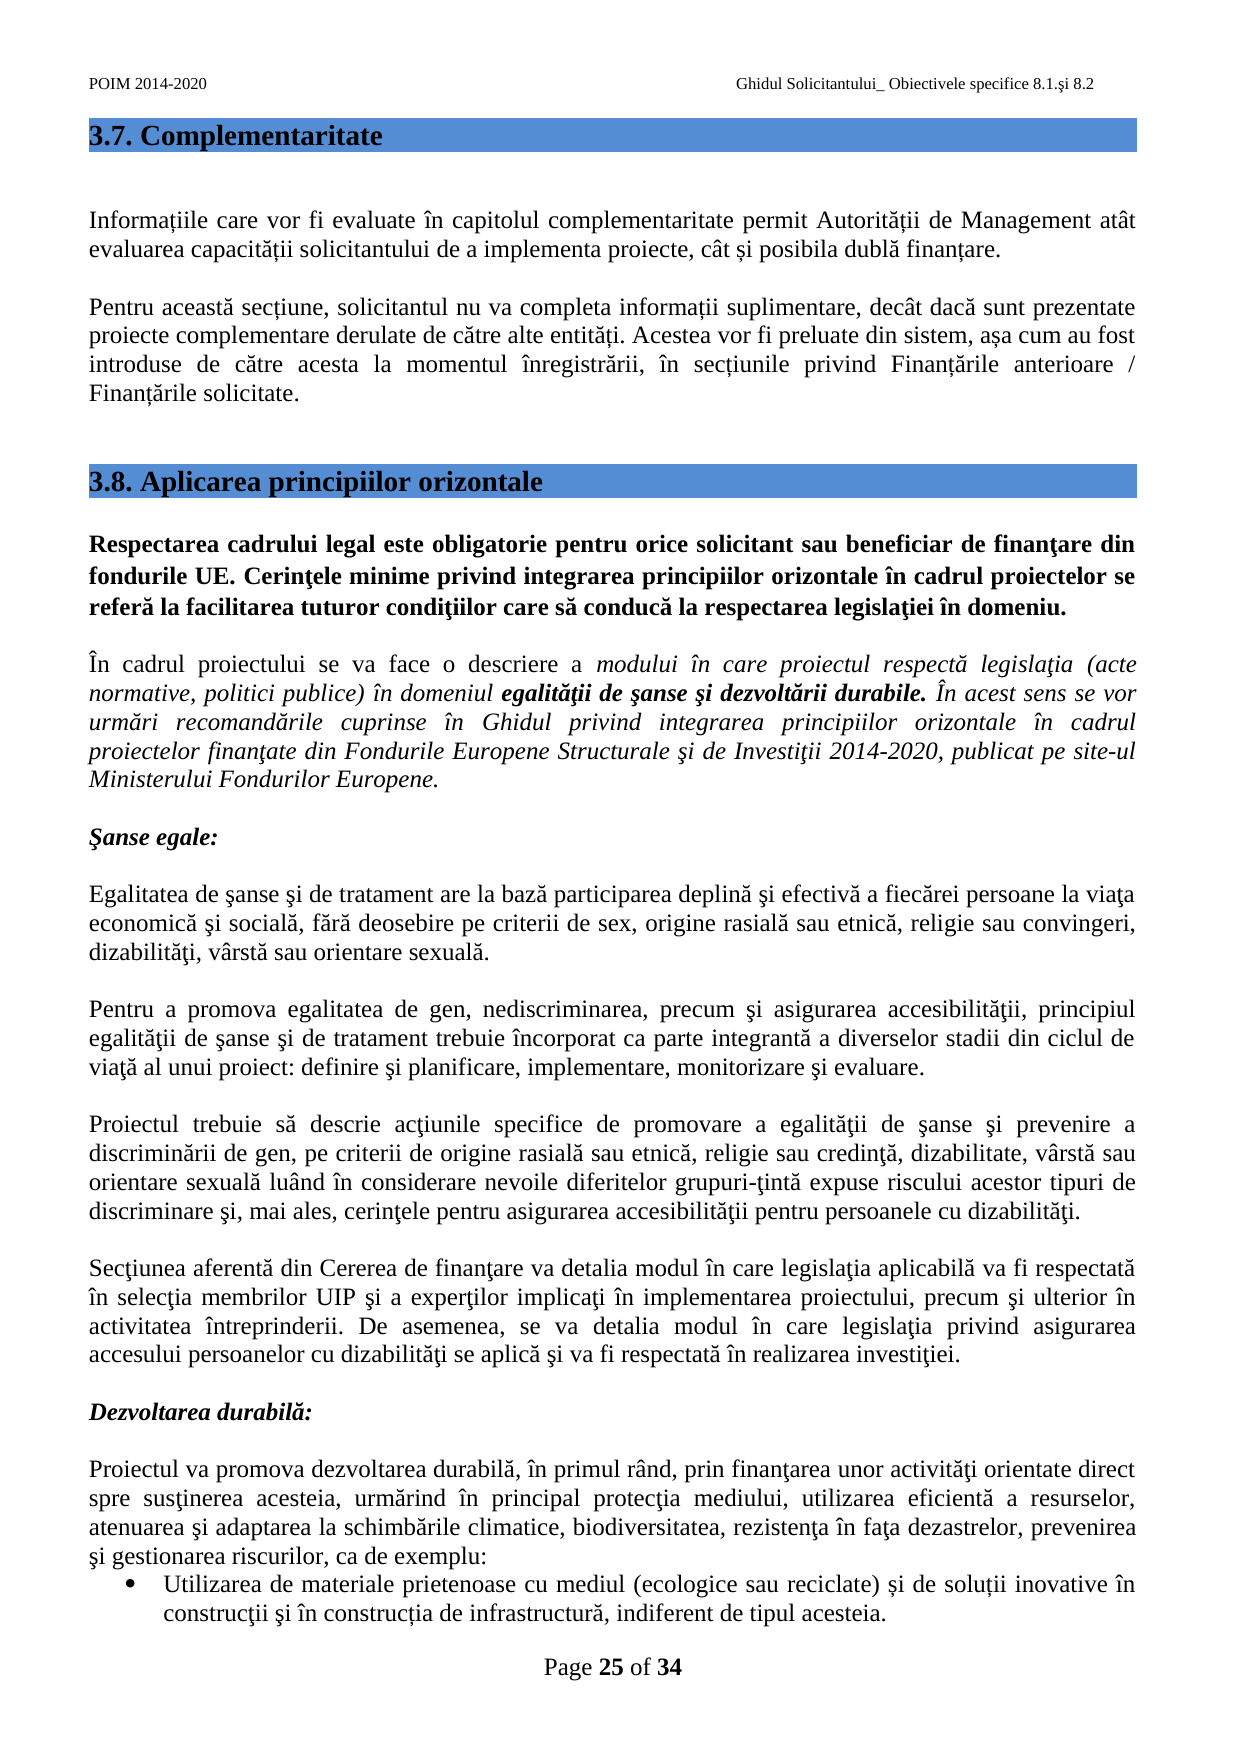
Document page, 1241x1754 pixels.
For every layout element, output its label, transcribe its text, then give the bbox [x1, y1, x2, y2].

text Informațiile care vor fi evaluate în capitolul complementaritate permit Autorității de Management atât evaluarea capacității solicitantului de a implementa proiecte, cât și posibila dublă finanțare. [89, 205, 1137, 263]
text Respectarea cadrului legal este obligatorie pentru orice solicitant sau beneficiar de finanţare din fondurile UE. Cerinţele minime privind integrarea principiilor orizontale în cadrul proiectelor se referă la facilitarea tuturor condiţiilor care să conducă la respectarea legislaţiei în domeniu. [89, 529, 1137, 621]
text Dezvoltarea durabilă: [89, 1397, 1137, 1426]
text Pentru a promova egalitatea de gen, nediscriminarea, precum şi asigurarea accesibilităţii, principiul egalităţii de şanse şi de tratament trebuie încorporat ca parte integrantă a diverselor stadii din ciclul de viaţă al unui proiect: definire şi planificare, implementare, monitorizare şi evaluare. [89, 994, 1137, 1081]
list Utilizarea de materiale prietenoase cu mediul (ecologice sau reciclate) și de soluții inovative în construcţii şi în construcția de infrastructură, indiferent de tipul acesteia. [126, 1569, 1137, 1627]
text În cadrul proiectului se va face o descriere a modului în care proiectul respectă legislaţia (acte normative, politici publice) în domeniul egalităţii de şanse şi dezvoltării durabile. În acest sens se vor urmări recomandările cuprinse în Ghidul privind integrarea principiilor orizontale în cadrul proiectelor finanţate din Fondurile Europene Structurale şi de Investiţii 2014-2020, publicat pe site-ul Ministerului Fondurilor Europene. [89, 649, 1137, 793]
text Pentru această secțiune, solicitantul nu va completa informații suplimentare, decât dacă sunt prezentate proiecte complementare derulate de către alte entități. Acestea vor fi preluate din sistem, așa cum au fost introduse de către acesta la momentul înregistrării, în secțiunile privind Finanțările anterioare / Finanțările solicitate. [89, 292, 1137, 407]
text Proiectul va promova dezvoltarea durabilă, în primul rând, prin finanţarea unor activităţi orientate direct spre susţinerea acesteia, urmărind în principal protecţia mediului, utilizarea eficientă a resurselor, atenuarea şi adaptarea la schimbările climatice, biodiversitatea, rezistenţa în faţa dezastrelor, prevenirea şi gestionarea riscurilor, ca de exemplu: [89, 1454, 1137, 1569]
text Egalitatea de şanse şi de tratament are la bază participarea deplină şi efectivă a fiecărei persoane la viaţa economică şi socială, fără deosebire pe criterii de sex, origine rasială sau etnică, religie sau convingeri, dizabilităţi, vârstă sau orientare sexuală. [89, 879, 1137, 966]
text Şanse egale: [89, 822, 1137, 851]
subtitle 3.8. Aplicarea principiilor orizontale [89, 464, 1137, 498]
text Secţiunea aferentă din Cererea de finanţare va detalia modul în care legislaţia aplicabilă va fi respectată în selecţia membrilor UIP şi a experţilor implicaţi în implementarea proiectului, precum şi ulterior în activitatea întreprinderii. De asemenea, se va detalia modul în care legislaţia privind asigurarea accesului persoanelor cu dizabilităţi se aplică şi va fi respectată în realizarea investiţiei. [89, 1253, 1137, 1368]
text Proiectul trebuie să descrie acţiunile specifice de promovare a egalităţii de şanse şi prevenire a discriminării de gen, pe criterii de origine rasială sau etnică, religie sau credinţă, dizabilitate, vârstă sau orientare sexuală luând în considerare nevoile diferitelor grupuri-ţintă expuse riscului acestor tipuri de discriminare şi, mai ales, cerinţele pentru asigurarea accesibilităţii pentru persoanele cu dizabilităţi. [89, 1109, 1137, 1224]
subtitle 3.7. Complementaritate [89, 118, 1137, 152]
